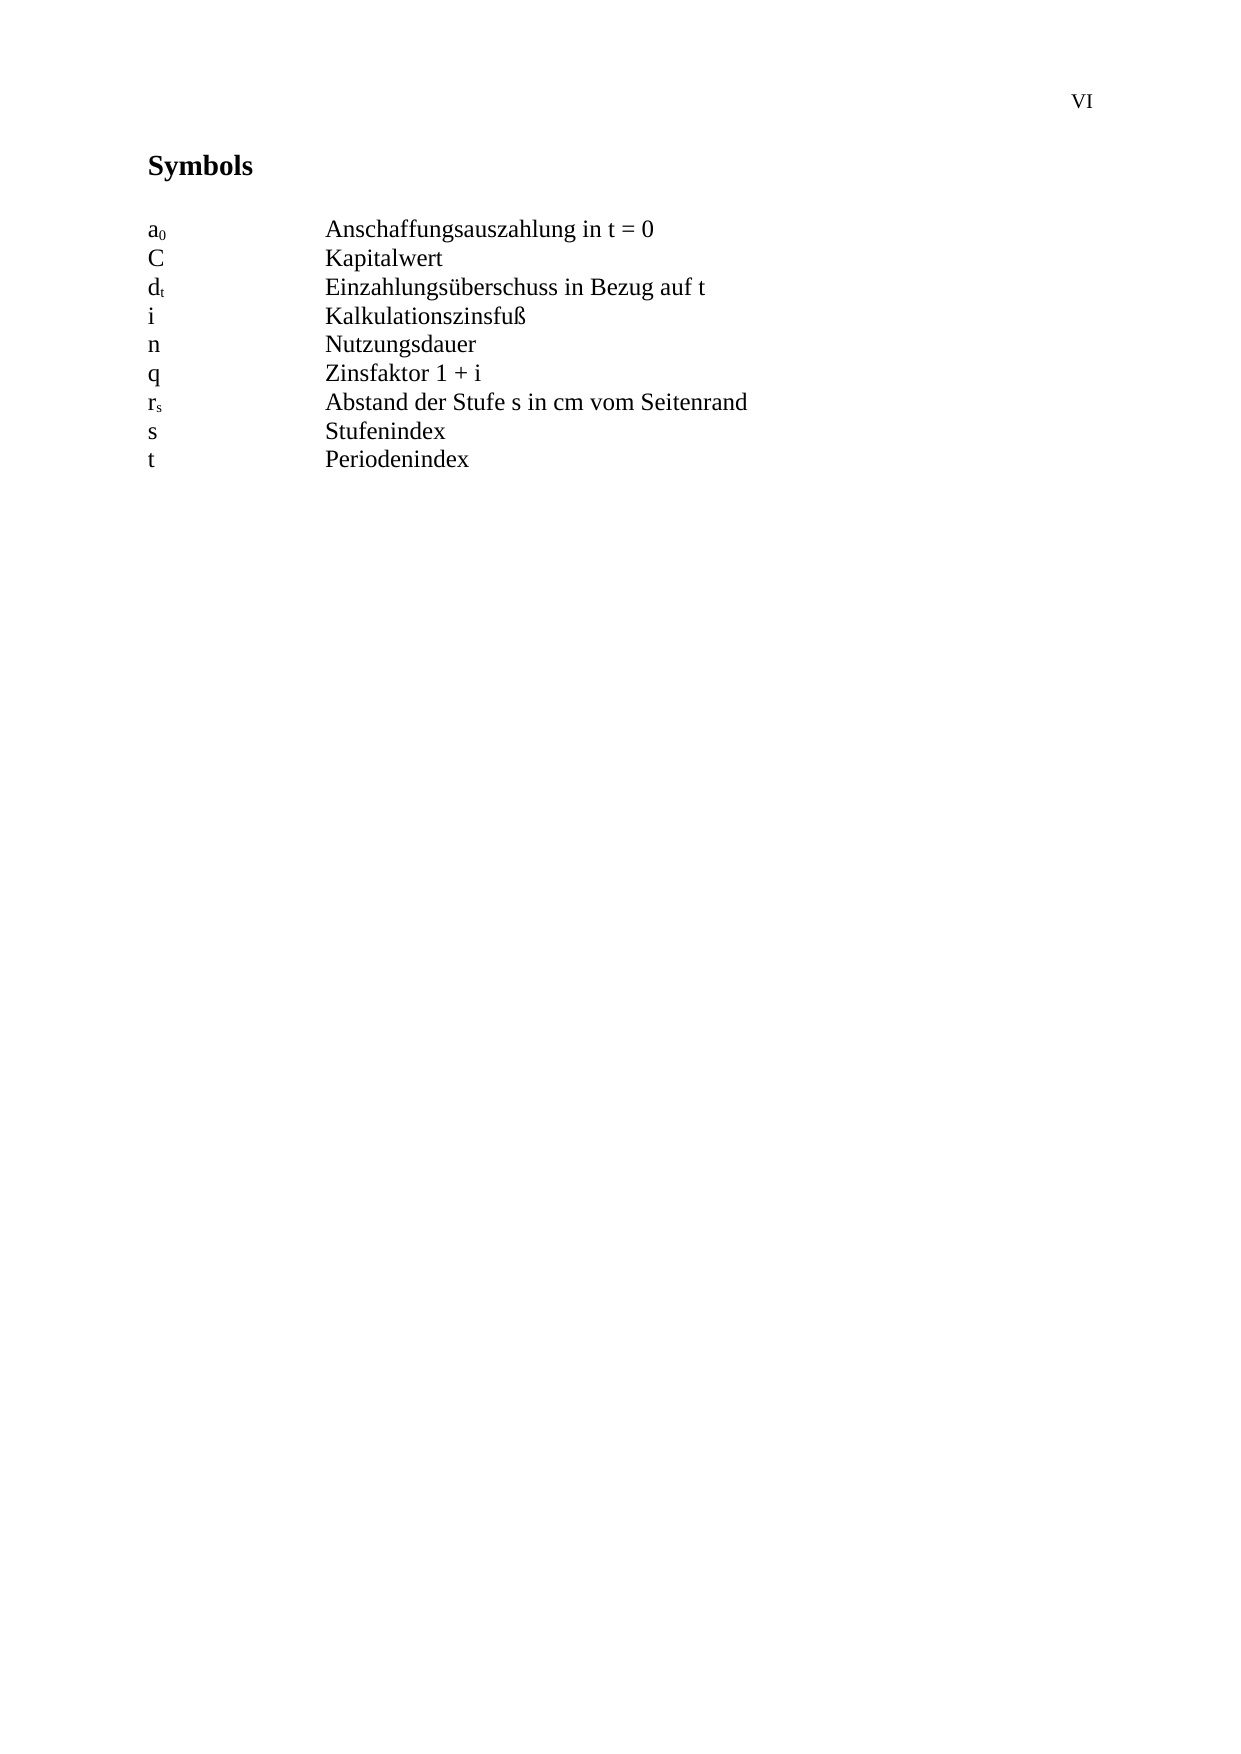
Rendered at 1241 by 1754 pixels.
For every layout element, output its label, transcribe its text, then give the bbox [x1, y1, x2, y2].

text C Kapitalwert [148, 243, 1093, 272]
text t Periodenindex [148, 444, 1093, 473]
text q Zinsfaktor 1 + i [148, 358, 1093, 387]
text s Stufenindex [148, 416, 1093, 444]
text rs Abstand der Stufe s in cm vom Seitenrand [148, 387, 1093, 416]
text i Kalkulationszinsfuß [148, 301, 1093, 329]
text dt Einzahlungsüberschuss in Bezug auf t [148, 272, 1093, 301]
text n Nutzungsdauer [148, 329, 1093, 358]
subtitle Symbols [148, 148, 1093, 181]
text a0 Anschaffungsauszahlung in t = 0 [148, 214, 1093, 243]
